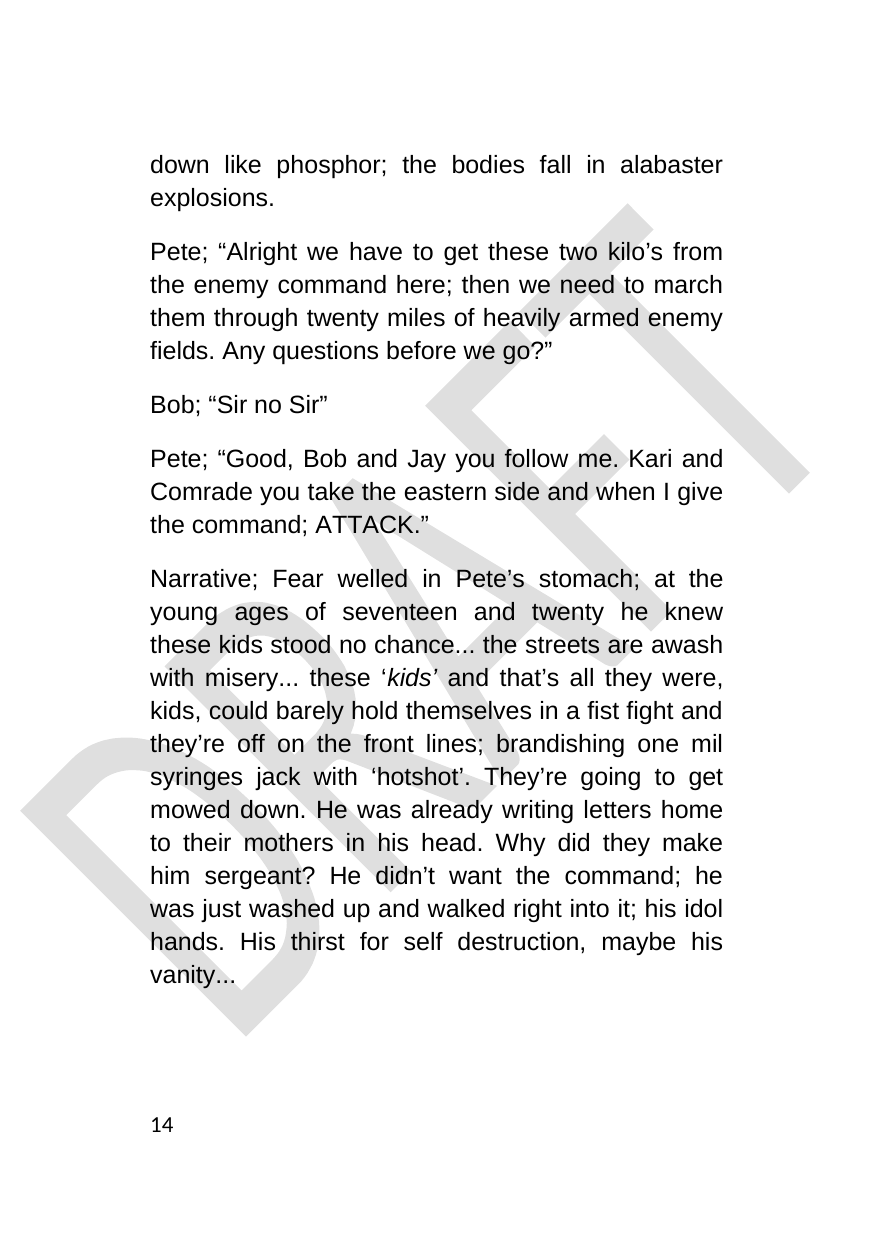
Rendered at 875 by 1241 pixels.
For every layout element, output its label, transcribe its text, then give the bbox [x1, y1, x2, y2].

text Narrative; Fear welled in Pete’s stomach; at the young ages of seventeen and twenty he knew these kids stood no chance... the streets are awash with misery... these ‘kids’ and that’s all they were, kids, could barely hold themselves in a fist fight and they’re off on the front lines; brandishing one mil syringes jack with ‘hotshot’. They’re going to get mowed down. He was already writing letters home to their mothers in his head. Why did they make him sergeant? He didn’t want the command; he was just washed up and walked right into it; his idol hands. His thirst for self destruction, maybe his vanity... [150, 563, 724, 988]
text Bob; “Sir no Sir” [150, 390, 724, 418]
text Pete; “Good, Bob and Jay you follow me. Kari and Comrade you take the eastern side and when I give the command; ATTACK.” [150, 444, 724, 538]
text Pete; “Alright we have to get these two kilo’s from the enemy command here; then we need to march them through twenty miles of heavily armed enemy fields. Any questions before we go?” [150, 237, 724, 365]
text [150, 150, 724, 212]
